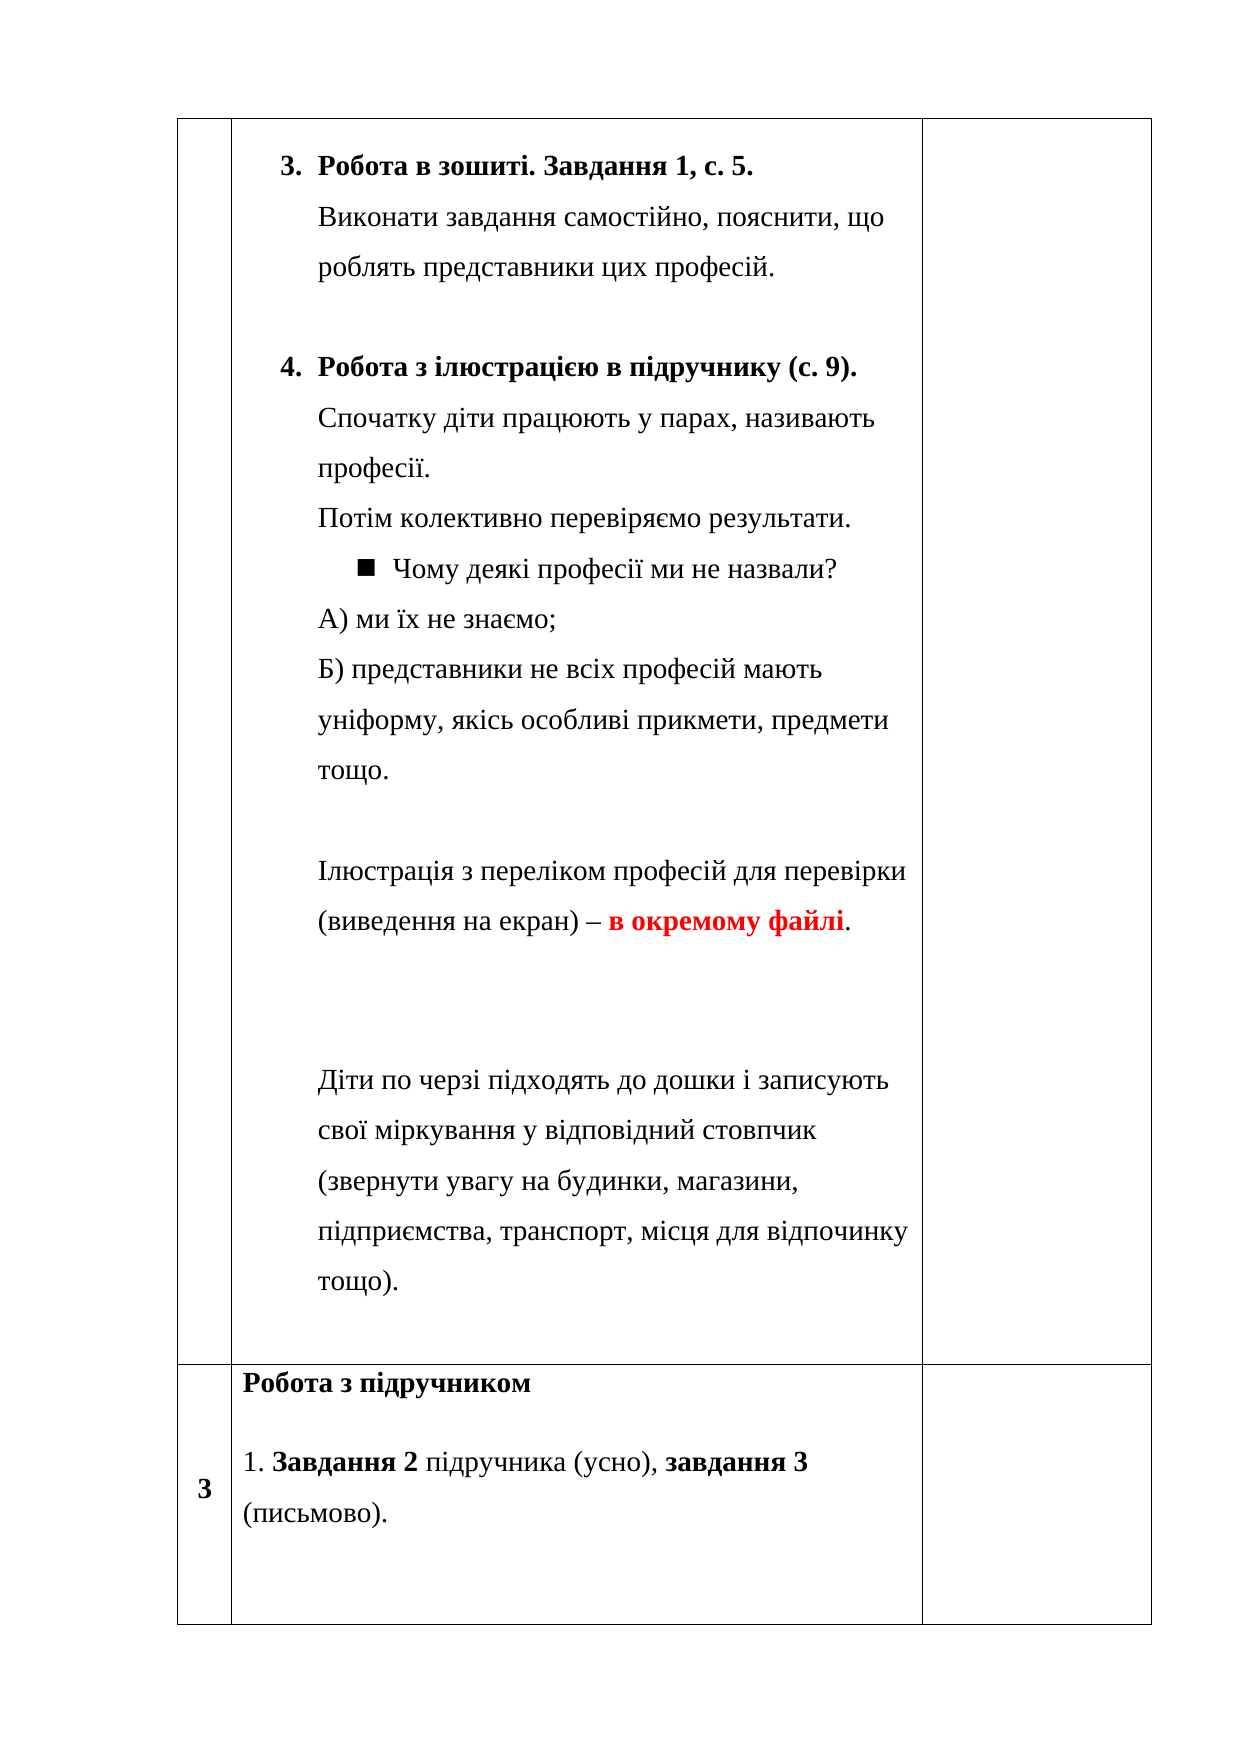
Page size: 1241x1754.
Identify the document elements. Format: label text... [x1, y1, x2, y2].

table_cell 3 [178, 1365, 231, 1624]
table_cell [923, 1365, 1151, 1624]
table_cell Робота з підручником 1. Завдання 2 підручника (усно), завдання 3 (письмово). [232, 1365, 922, 1624]
table_cell [923, 119, 1151, 1364]
table_cell 2 [178, 119, 231, 1364]
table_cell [232, 119, 922, 1364]
